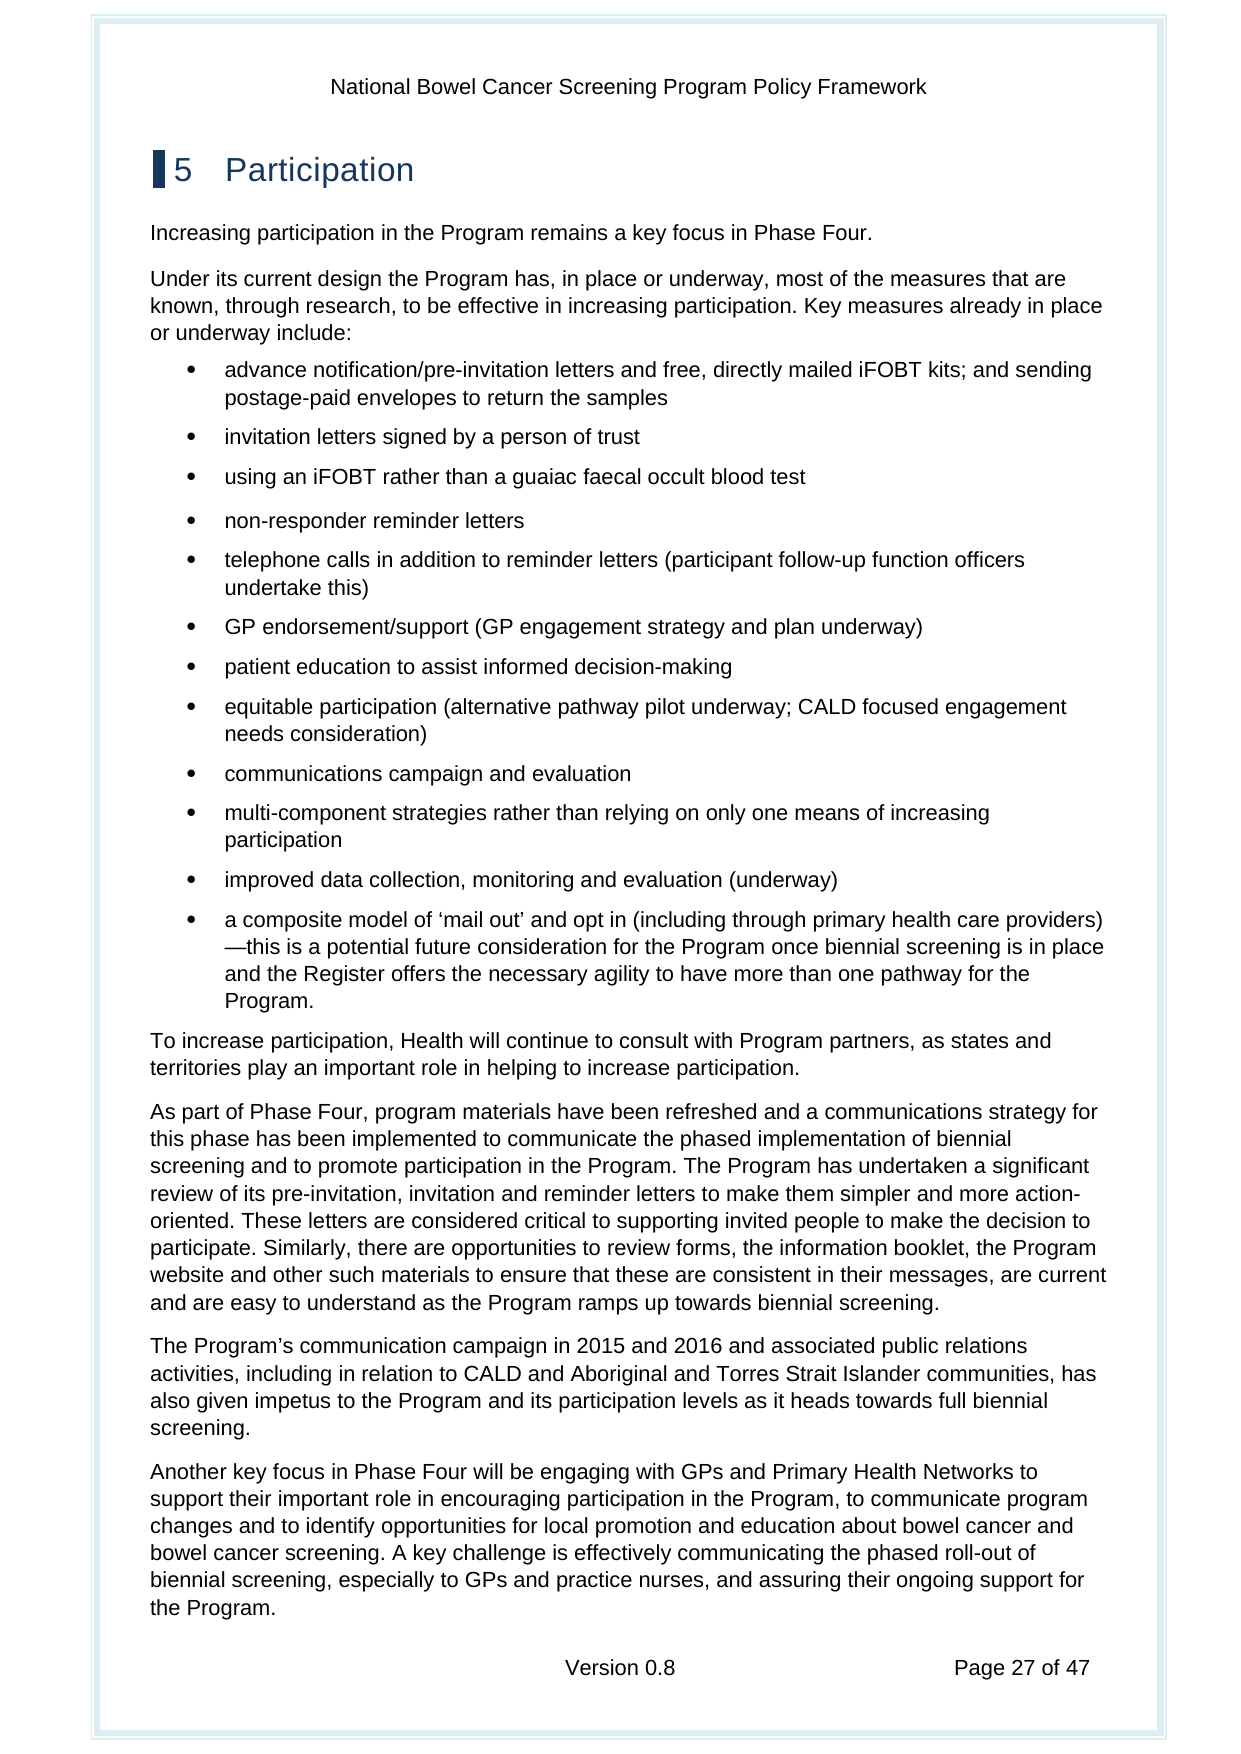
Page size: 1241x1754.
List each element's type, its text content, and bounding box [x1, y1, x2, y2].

list invitation letters signed by a person of trust [187, 424, 1107, 449]
list GP endorsement/support (GP engagement strategy and plan underway) [187, 614, 1107, 639]
text As part of Phase Four, program materials have been refreshed and a communications strategy for this phase has been implemented to communicate the phased implementation of biennial screening and to promote participation in the Program. The Program has undertaken a significant review of its pre-invitation, invitation and reminder letters to make them simpler and more action-oriented. These letters are considered critical to supporting invited people to make the decision to participate. Similarly, there are opportunities to review forms, the information booklet, the Program website and other such materials to ensure that these are consistent in their messages, are current and are easy to understand as the Program ramps up towards biennial screening. [150, 1099, 1107, 1314]
list a composite model of ‘mail out’ and opt in (including through primary health care providers)—this is a potential future consideration for the Program once biennial screening is in place and the Register offers the necessary agility to have more than one pathway for the Program. [187, 907, 1107, 1013]
text To increase participation, Health will continue to consult with Program partners, as states and territories play an important role in helping to increase participation. [150, 1028, 1107, 1080]
text Another key focus in Phase Four will be engaging with GPs and Primary Health Networks to support their important role in encouraging participation in the Program, to communicate program changes and to identify opportunities for local promotion and education about bowel cancer and bowel cancer screening. A key challenge is effectively communicating the phased roll-out of biennial screening, especially to GPs and practice nurses, and assuring their ongoing support for the Program. [150, 1459, 1107, 1620]
list non-responder reminder letters [187, 508, 1107, 533]
subtitle Participation [165, 150, 1107, 188]
list patient education to assist informed decision-making [187, 654, 1107, 679]
list using an iFOBT rather than a guaiac faecal occult blood test [187, 464, 1107, 489]
list communications campaign and evaluation [187, 761, 1107, 786]
list advance notification/pre-invitation letters and free, directly mailed iFOBT kits; and sending postage-paid envelopes to return the samples [187, 357, 1107, 410]
list telephone calls in addition to reminder letters (participant follow-up function officers undertake this) [187, 547, 1107, 600]
list improved data collection, monitoring and evaluation (underway) [187, 867, 1107, 892]
list equitable participation (alternative pathway pilot underway; CALD focused engagement needs consideration) [187, 694, 1107, 746]
list multi-component strategies rather than relying on only one means of increasing participation [187, 800, 1107, 853]
text The Program’s communication campaign in 2015 and 2016 and associated public relations activities, including in relation to CALD and Aboriginal and Torres Strait Islander communities, has also given impetus to the Program and its participation levels as it heads towards full biennial screening. [150, 1333, 1107, 1440]
text Increasing participation in the Program remains a key focus in Phase Four. [150, 220, 1107, 245]
text Under its current design the Program has, in place or underway, most of the measures that are known, through research, to be effective in increasing participation. Key measures already in place or underway include: [150, 263, 1107, 345]
